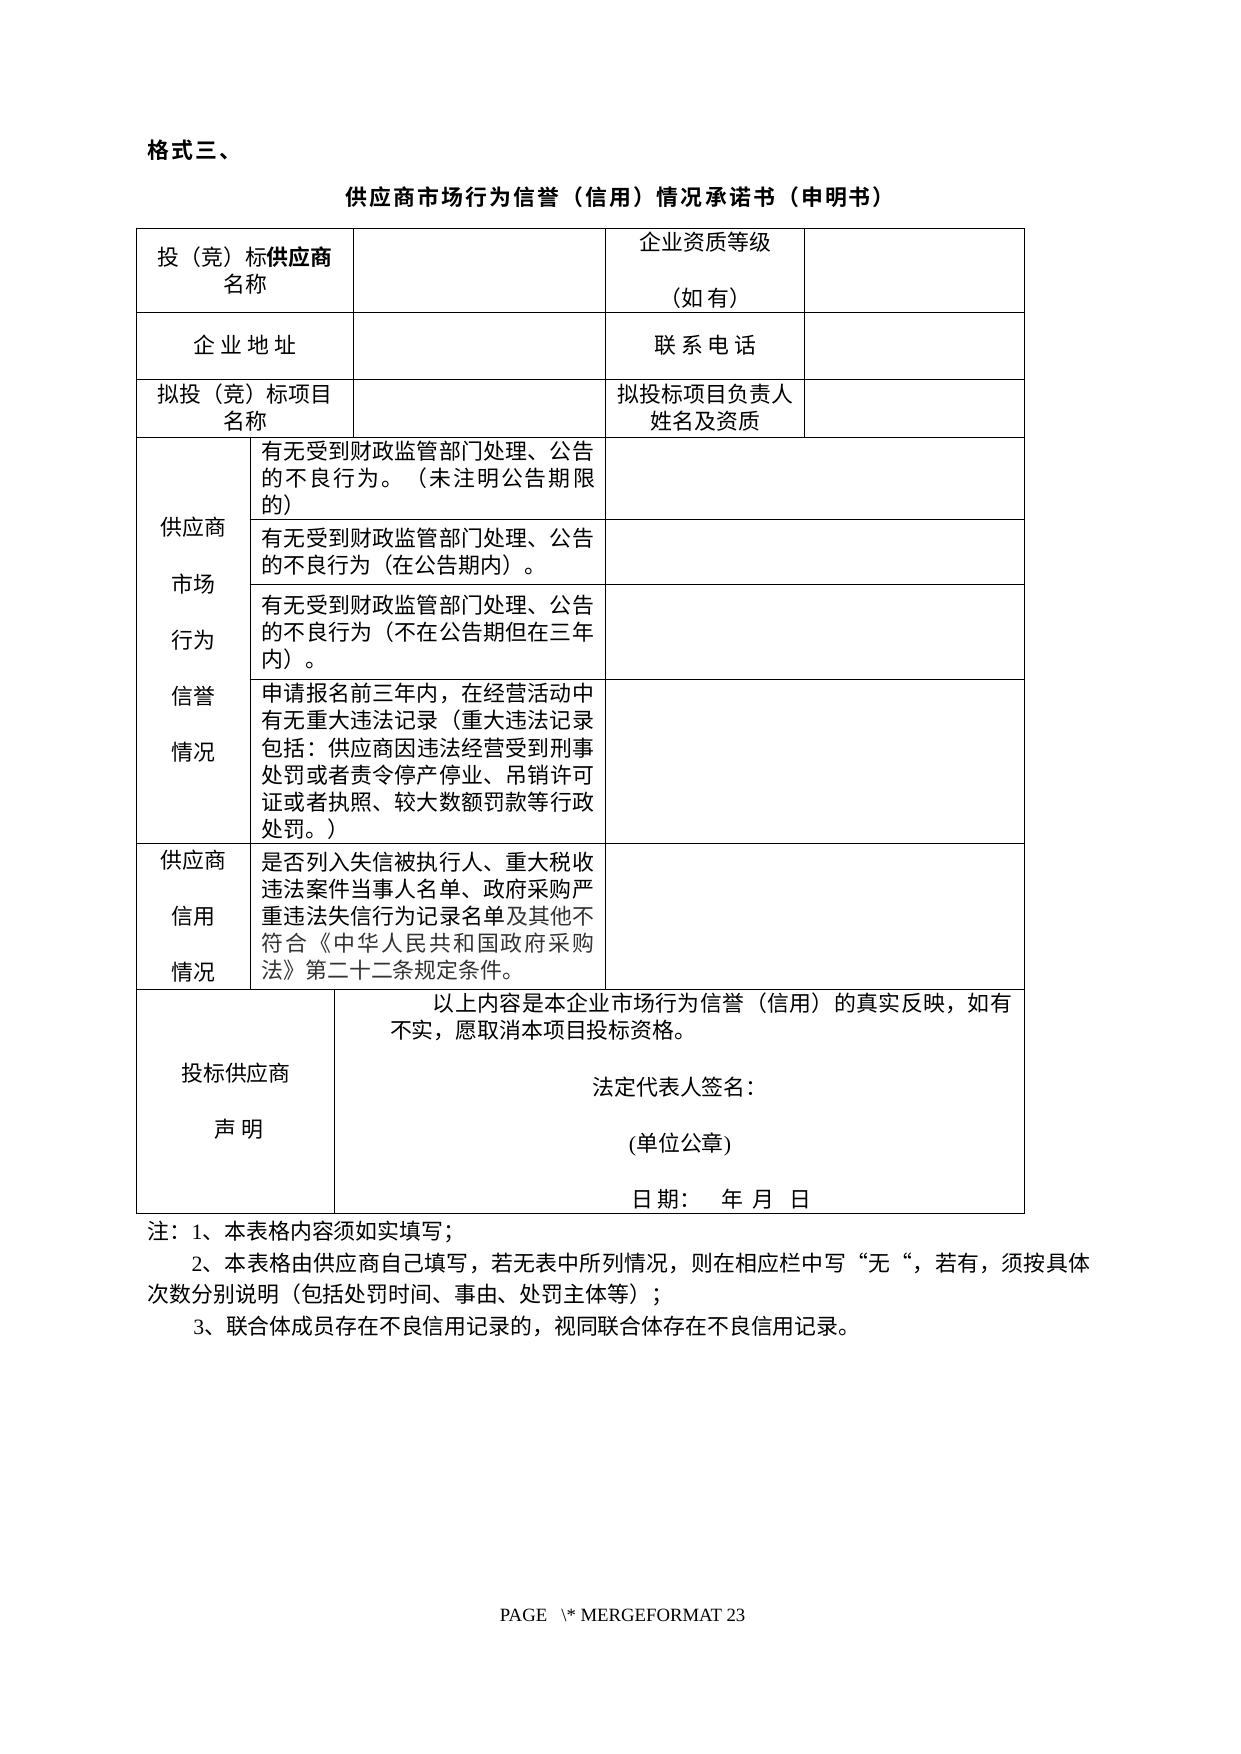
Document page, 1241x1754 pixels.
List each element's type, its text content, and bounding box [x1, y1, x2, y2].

table_cell [805, 380, 1024, 437]
table_cell [354, 380, 605, 437]
table_cell 联 系 电 话 [606, 313, 804, 378]
table_cell [606, 438, 1024, 519]
table_cell 拟投（竞）标项目名称 [137, 380, 353, 437]
table_cell 拟投标项目负责人姓名及资质 [606, 380, 804, 437]
table_cell [606, 844, 1024, 989]
table_header [805, 229, 1024, 312]
text 格式三、 [148, 133, 1092, 164]
table_header 投（竞）标供应商名称 [137, 229, 353, 312]
table_cell [606, 520, 1024, 584]
table_header [354, 229, 605, 312]
table_cell 企 业 地 址 [137, 313, 353, 378]
table_cell 以上内容是本企业市场行为信誉（信用）的真实反映，如有不实，愿取消本项目投标资格。 法定代表人签名： (单位公章) 日 期： 年 月 日 [335, 990, 1024, 1213]
table_cell 供应商 信用 情况 [137, 844, 250, 989]
table_cell 有无受到财政监管部门处理、公告的不良行为（在公告期内）。 [251, 520, 605, 584]
text 注：1、本表格内容须如实填写； [148, 1214, 1092, 1246]
table_cell [606, 680, 1024, 843]
table_cell 是否列入失信被执行人、重大税收违法案件当事人名单、政府采购严重违法失信行为记录名单及其他不符合《中华人民共和国政府采购法》第二十二条规定条件。 [251, 844, 605, 989]
table_cell [606, 585, 1024, 679]
table_cell 有无受到财政监管部门处理、公告的不良行为（不在公告期但在三年内）。 [251, 585, 605, 679]
text 供应商市场行为信誉（信用）情况承诺书（申明书） [148, 180, 1092, 212]
table_cell [354, 313, 605, 378]
text 3、联合体成员存在不良信用记录的，视同联合体存在不良信用记录。 [148, 1309, 1092, 1341]
table_cell 有无受到财政监管部门处理、公告的不良行为。（未注明公告期限的） [251, 438, 605, 519]
table_cell [805, 313, 1024, 378]
table_header 企业资质等级 （如 有） [606, 229, 804, 312]
text 2、本表格由供应商自己填写，若无表中所列情况，则在相应栏中写“无“，若有，须按具体次数分别说明（包括处罚时间、事由、处罚主体等）； [148, 1246, 1092, 1309]
table_cell 申请报名前三年内，在经营活动中有无重大违法记录（重大违法记录包括：供应商因违法经营受到刑事处罚或者责令停产停业、吊销许可证或者执照、较大数额罚款等行政处罚。） [251, 680, 605, 843]
table_cell 供应商 市场 行为 信誉 情况 [137, 438, 250, 843]
table_cell 投标供应商 声 明 [137, 990, 334, 1213]
